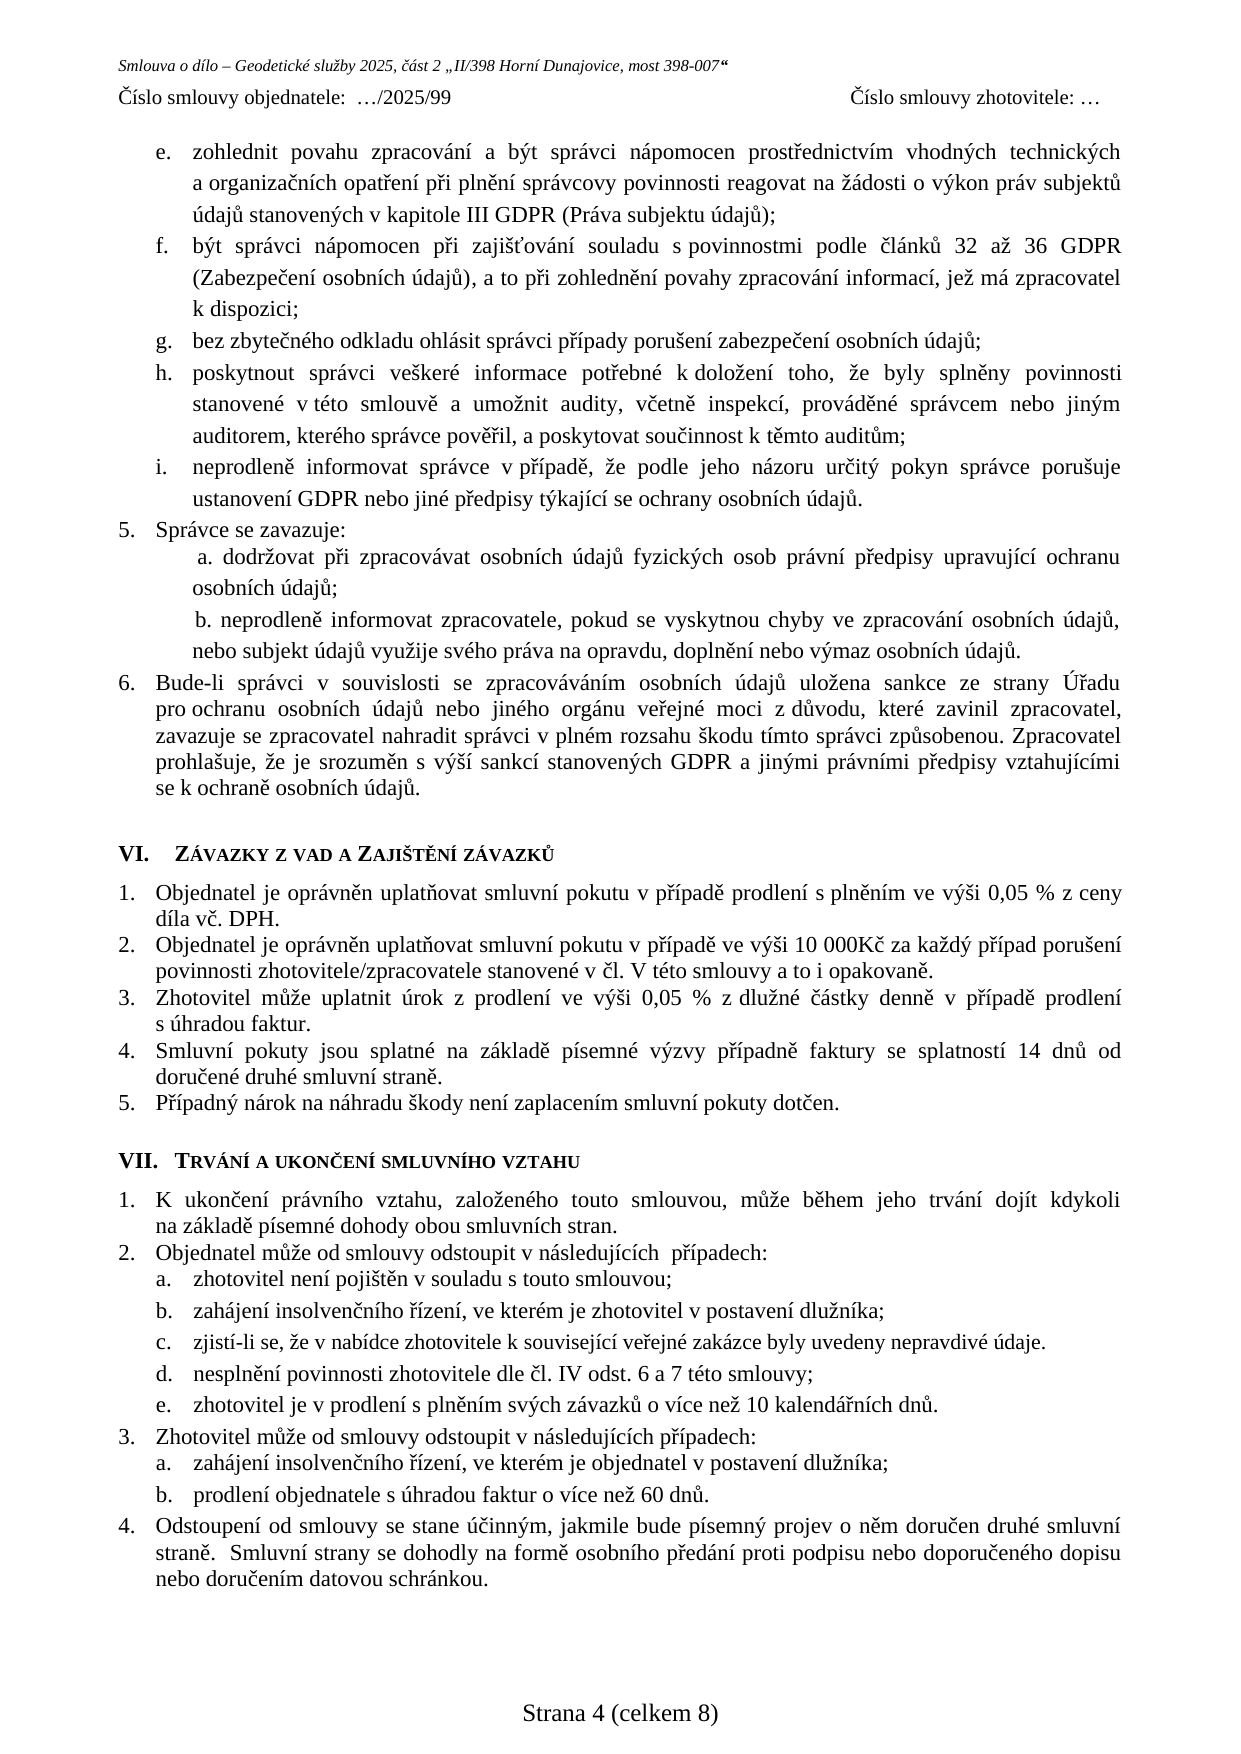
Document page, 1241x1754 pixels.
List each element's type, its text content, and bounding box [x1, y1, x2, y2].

list K ukončení právního vztahu, založeného touto smlouvou, může během jeho trvání dojít kdykoli na základě písemné dohody obou smluvních stran. [118, 1186, 1122, 1239]
list Smluvní pokuty jsou splatné na základě písemné výzvy případně faktury se splatností 14 dnů od doručené druhé smluvní straně. [118, 1037, 1122, 1089]
list nesplnění povinnosti zhotovitele dle čl. IV odst. 6 a 7 této smlouvy; [156, 1360, 1122, 1386]
text b. neprodleně informovat zpracovatele, pokud se vyskytnou chyby ve zpracování osobních údajů, nebo subjekt údajů využije svého práva na opravdu, doplnění nebo výmaz osobních údajů. [118, 606, 1122, 664]
list zahájení insolvenčního řízení, ve kterém je objednatel v postavení dlužníka; [156, 1449, 1122, 1476]
text a. dodržovat při zpracovávat osobních údajů fyzických osob právní předpisy upravující ochranu osobních údajů; [118, 543, 1122, 601]
list Správce se zavazuje: [118, 516, 1122, 543]
list zhotovitel je v prodlení s plněním svých závazků o více než 10 kalendářních dnů. [156, 1392, 1122, 1418]
list poskytnout správci veškeré informace potřebné k doložení toho, že byly splněny povinnosti stanovené v této smlouvě a umožnit audity, včetně inspekcí, prováděné správcem nebo jiným auditorem, kterého správce pověřil, a poskytovat součinnost k těmto auditům; [155, 359, 1122, 448]
list Trvání a ukončení smluvního vztahu [118, 1147, 1122, 1174]
list být správci nápomocen při zajišťování souladu s povinnostmi podle článků 32 až 36 GDPR (Zabezpečení osobních údajů), a to při zohlednění povahy zpracování informací, jež má zpracovatel k dispozici; [155, 232, 1122, 322]
list zohlednit povahu zpracování a být správci nápomocen prostřednictvím vhodných technických a organizačních opatření při plnění správcovy povinnosti reagovat na žádosti o výkon práv subjektů údajů stanovených v kapitole III GDPR (Práva subjektu údajů); [155, 138, 1122, 227]
list prodlení objednatele s úhradou faktur o více než 60 dnů. [156, 1481, 1122, 1507]
list zahájení insolvenčního řízení, ve kterém je zhotovitel v postavení dlužníka; [156, 1297, 1122, 1323]
list zhotovitel není pojištěn v souladu s touto smlouvou; [156, 1265, 1122, 1292]
list Objednatel je oprávněn uplatňovat smluvní pokutu v případě prodlení s plněním ve výši 0,05 % z ceny díla vč. DPH. [118, 878, 1122, 931]
list Objednatel je oprávněn uplatňovat smluvní pokutu v případě ve výši 10 000Kč za každý případ porušení povinnosti zhotovitele/zpracovatele stanovené v čl. V této smlouvy a to i opakovaně. [118, 931, 1122, 984]
list Zhotovitel může uplatnit úrok z prodlení ve výši 0,05 % z dlužné částky denně v případě prodlení s úhradou faktur. [118, 984, 1122, 1037]
list Zhotovitel může od smlouvy odstoupit v následujících případech: [118, 1423, 1122, 1449]
list neprodleně informovat správce v případě, že podle jeho názoru určitý pokyn správce porušuje ustanovení GDPR nebo jiné předpisy týkající se ochrany osobních údajů. [155, 453, 1122, 511]
list Odstoupení od smlouvy se stane účinným, jakmile bude písemný projev o něm doručen druhé smluvní straně. Smluvní strany se dohodly na formě osobního předání proti podpisu nebo doporučeného dopisu nebo doručením datovou schránkou. [118, 1513, 1122, 1592]
list Závazky z vad a Zajištění závazků [118, 840, 1122, 866]
list Případný nárok na náhradu škody není zaplacením smluvní pokuty dotčen. [118, 1089, 1122, 1116]
list zjistí-li se, že v nabídce zhotovitele k související veřejné zakázce byly uvedeny nepravdivé údaje. [156, 1328, 1122, 1355]
list bez zbytečného odkladu ohlásit správci případy porušení zabezpečení osobních údajů; [155, 327, 1122, 353]
list Bude-li správci v souvislosti se zpracováváním osobních údajů uložena sankce ze strany Úřadu pro ochranu osobních údajů nebo jiného orgánu veřejné moci z důvodu, které zavinil zpracovatel, zavazuje se zpracovatel nahradit správci v plném rozsahu škodu tímto správci způsobenou. Zpracovatel prohlašuje, že je srozuměn s výší sankcí stanovených GDPR a jinými právními předpisy vztahujícími se k ochraně osobních údajů. [118, 669, 1122, 801]
list Objednatel může od smlouvy odstoupit v následujících případech: [118, 1239, 1122, 1265]
